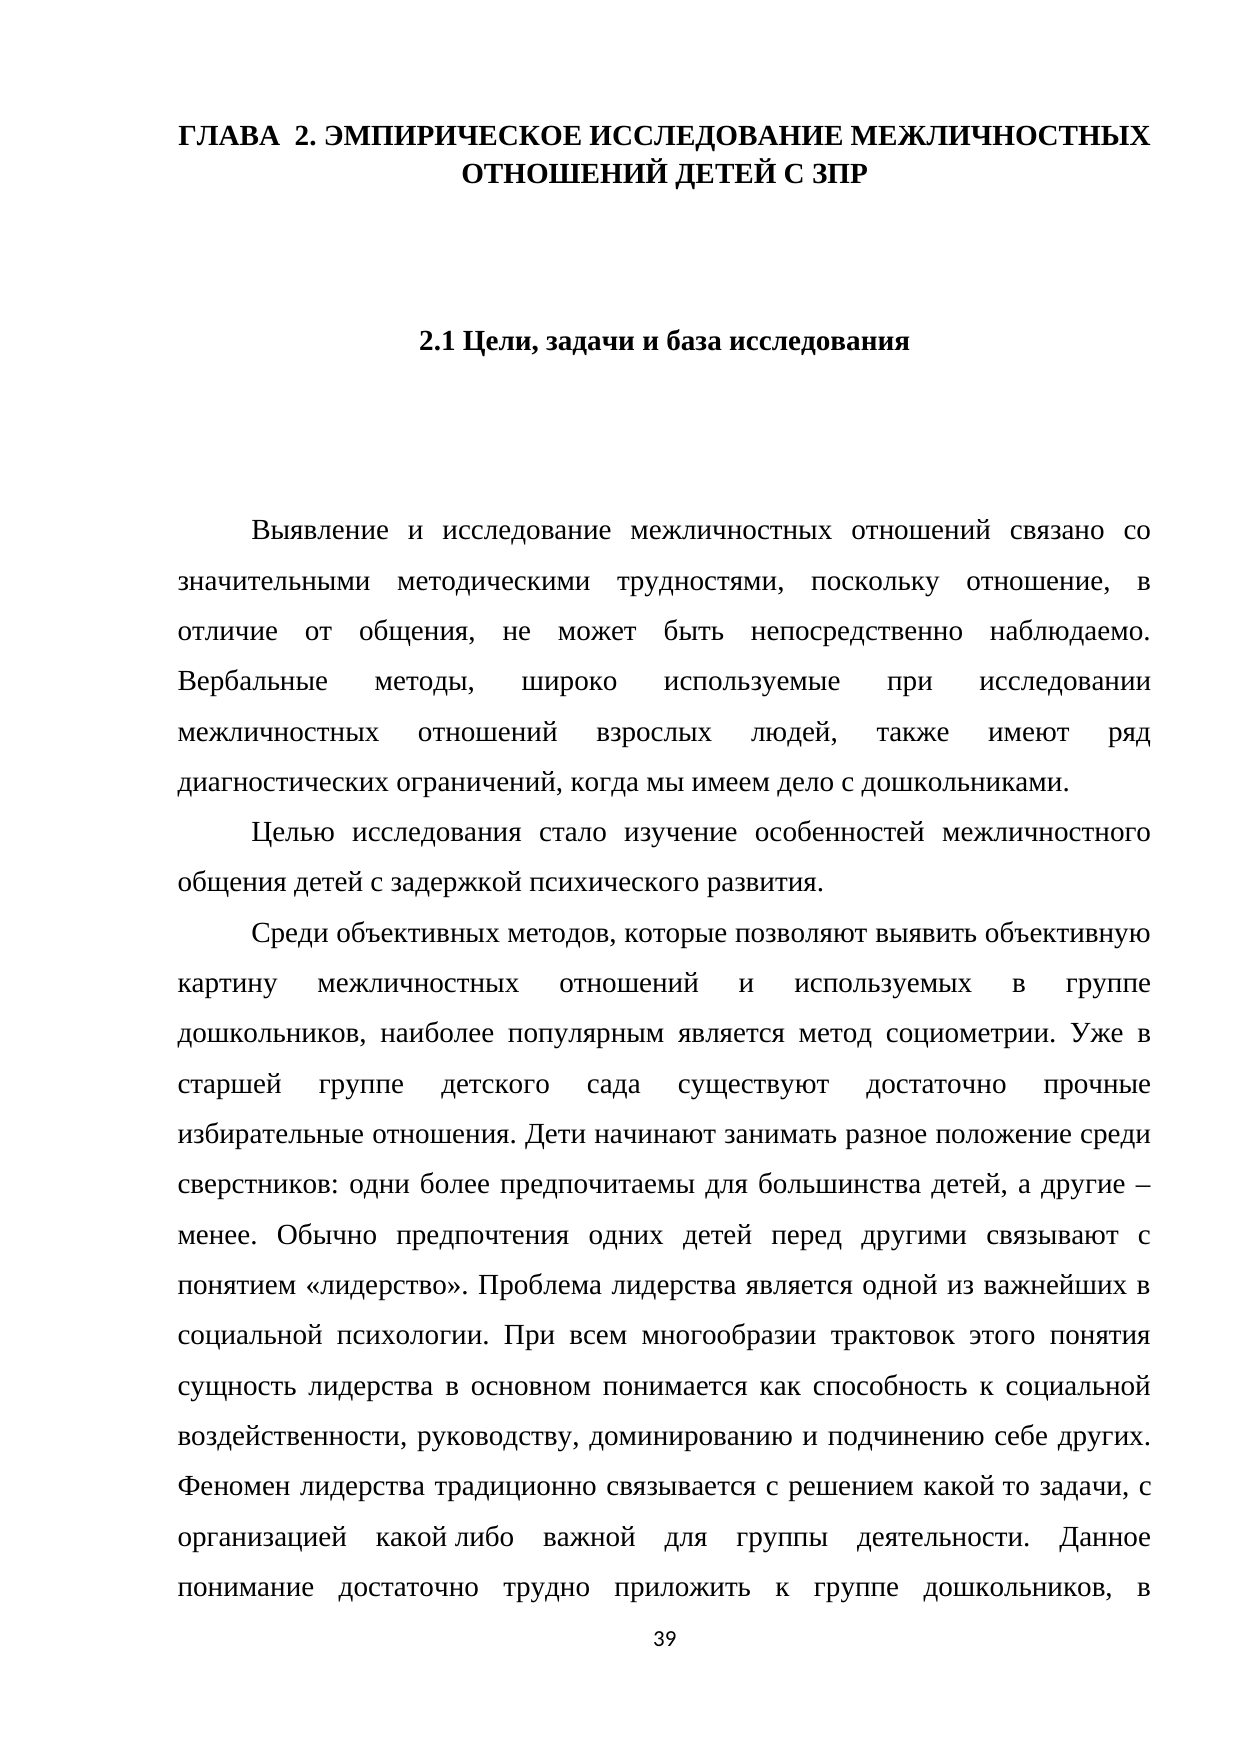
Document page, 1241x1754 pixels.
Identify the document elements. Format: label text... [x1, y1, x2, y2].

subtitle 2.1 Цели, задачи и база исследования [177, 323, 1152, 356]
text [177, 915, 1152, 1602]
text ГЛАВА 2. ЭМПИРИЧЕСКОЕ ИССЛЕДОВАНИЕ МЕЖЛИЧНОСТНЫХ ОТНОШЕНИЙ ДЕТЕЙ С ЗПР [177, 118, 1152, 190]
text Выявление и исследование межличностных отношений связано со значительными методическими трудностями, поскольку отношение, в отличие от общения, не может быть непосредственно наблюдаемо. Вербальные методы, широко используемые при исследовании межличностных отношений взрослых людей, также имеют ряд диагностических ограничений, когда мы имеем дело с дошкольниками. [177, 512, 1152, 797]
text Целью исследования стало изучение особенностей межличностного общения детей с задержкой психического развития. [177, 814, 1152, 898]
